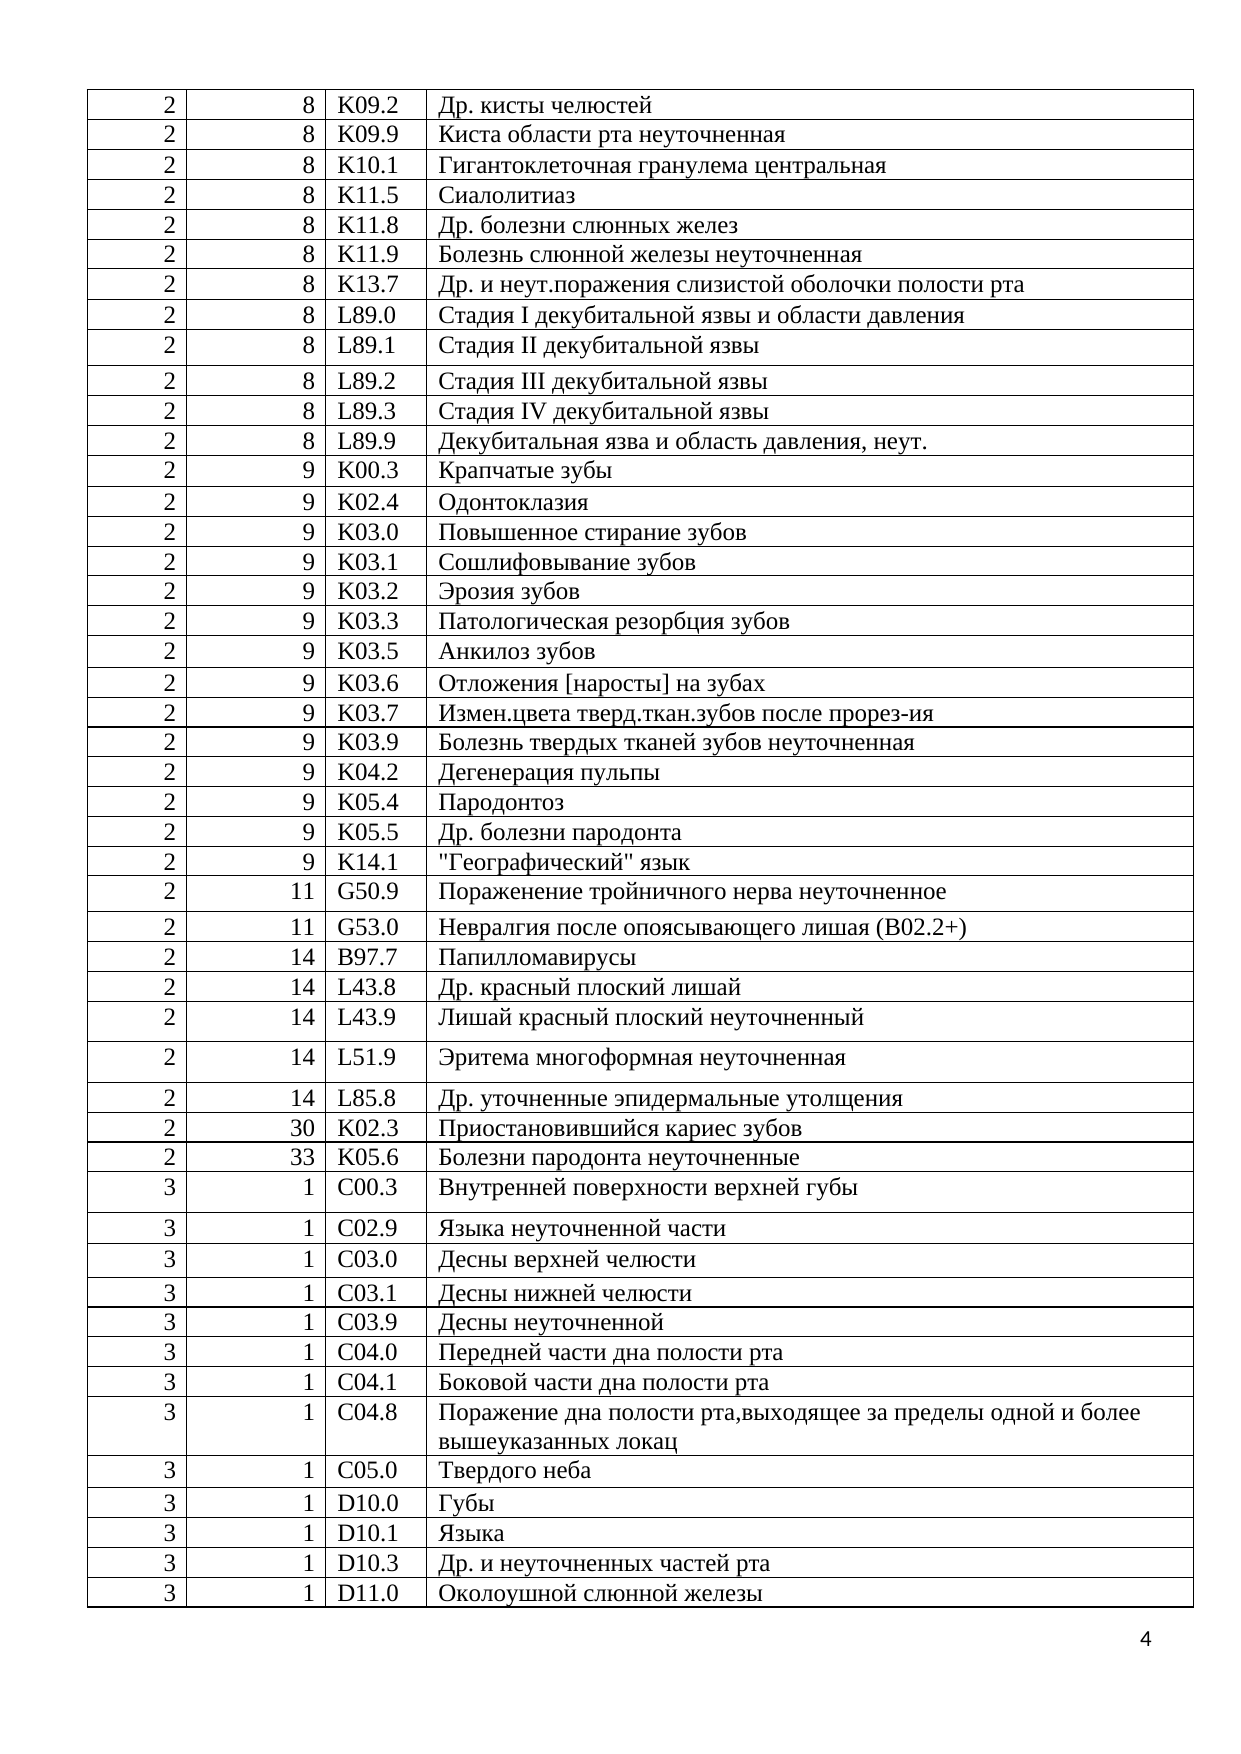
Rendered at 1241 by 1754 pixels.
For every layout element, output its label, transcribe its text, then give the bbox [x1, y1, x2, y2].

table_cell 2 [88, 847, 186, 875]
table_cell Лишай красный плоский неуточненный [427, 1002, 1193, 1041]
table_cell Болезнь слюнной железы неуточненная [427, 240, 1193, 268]
table_cell 9 [187, 517, 325, 546]
table_cell 1 [187, 1518, 325, 1547]
table_cell 8 [187, 300, 325, 329]
table_cell 2 [88, 487, 186, 516]
table_cell 9 [187, 757, 325, 786]
table_cell 9 [187, 576, 325, 605]
table_cell C04.0 [326, 1337, 426, 1366]
table_cell 2 [88, 120, 186, 149]
table_cell 1 [187, 1244, 325, 1277]
table_cell Невралгия после опоясывающего лишая (B02.2+) [427, 912, 1193, 941]
table_cell K04.2 [326, 757, 426, 786]
table_cell K03.7 [326, 698, 426, 726]
table_cell 9 [187, 847, 325, 875]
table_cell 2 [88, 787, 186, 816]
table_cell Крапчатые зубы [427, 456, 1193, 486]
table_cell Декубитальная язва и область давления, неут. [427, 426, 1193, 454]
table_cell 14 [187, 942, 325, 971]
table_cell 8 [187, 269, 325, 299]
table_cell K11.5 [326, 180, 426, 209]
table_cell 3 [88, 1244, 186, 1277]
table_cell C04.1 [326, 1367, 426, 1396]
table_cell Дегенерация пульпы [427, 757, 1193, 786]
table_cell 2 [88, 1113, 186, 1141]
table_cell 2 [88, 698, 186, 726]
table_cell K02.4 [326, 487, 426, 516]
table_cell 3 [88, 1337, 186, 1366]
table_cell 1 [187, 1397, 325, 1454]
table_cell 2 [88, 269, 186, 299]
table_cell K14.1 [326, 847, 426, 875]
table_cell 14 [187, 1042, 325, 1082]
table_cell 2 [88, 912, 186, 941]
table_cell 2 [88, 972, 186, 1001]
table_cell Стадия II декубитальной язвы [427, 330, 1193, 365]
table_cell 14 [187, 1083, 325, 1112]
table_cell 9 [187, 636, 325, 667]
table_cell 8 [187, 240, 325, 268]
table_cell 3 [88, 1578, 186, 1606]
table_cell 8 [187, 426, 325, 454]
table_cell L51.9 [326, 1042, 426, 1082]
table_cell Измен.цвета тверд.ткан.зубов после прорез-ия [427, 698, 1193, 726]
table_cell 1 [187, 1488, 325, 1517]
table_cell K03.6 [326, 668, 426, 697]
table_cell Передней части дна полости рта [427, 1337, 1193, 1366]
table_cell Др. и неуточненных частей рта [427, 1548, 1193, 1577]
table_cell 2 [88, 300, 186, 329]
table_cell 2 [88, 817, 186, 846]
table_cell 14 [187, 1002, 325, 1041]
table_cell C03.1 [326, 1278, 426, 1306]
table_cell 2 [88, 330, 186, 365]
table_cell K03.5 [326, 636, 426, 667]
table_cell K03.0 [326, 517, 426, 546]
table_cell 9 [187, 487, 325, 516]
table_cell 9 [187, 787, 325, 816]
table_cell Боковой части дна полости рта [427, 1367, 1193, 1396]
table_cell 9 [187, 817, 325, 846]
table_cell Отложения [наросты] на зубах [427, 668, 1193, 697]
table_cell 1 [187, 1213, 325, 1243]
table_cell C03.9 [326, 1308, 426, 1336]
table_cell K00.3 [326, 456, 426, 486]
table_cell 3 [88, 1367, 186, 1396]
table_cell 9 [187, 606, 325, 635]
table_cell K03.2 [326, 576, 426, 605]
table_cell C03.0 [326, 1244, 426, 1277]
table_cell Околоушной слюнной железы [427, 1578, 1193, 1606]
table_cell L89.3 [326, 396, 426, 425]
table_cell 8 [187, 396, 325, 425]
table_cell 2 [88, 366, 186, 395]
table_cell C00.3 [326, 1172, 426, 1212]
table_cell 1 [187, 1308, 325, 1336]
table_cell D10.1 [326, 1518, 426, 1547]
table_cell 1 [187, 1172, 325, 1212]
table_cell Стадия I декубитальной язвы и области давления [427, 300, 1193, 329]
table_cell 1 [187, 1578, 325, 1606]
table_cell 11 [187, 876, 325, 911]
table_cell 2 [88, 1083, 186, 1112]
table_cell Болезнь твердых тканей зубов неуточненная [427, 728, 1193, 756]
table_cell 8 [187, 120, 325, 149]
table_cell Десны нижней челюсти [427, 1278, 1193, 1306]
table_cell K09.9 [326, 120, 426, 149]
table_cell Эритема многоформная неуточненная [427, 1042, 1193, 1082]
table_cell K11.9 [326, 240, 426, 268]
table_cell Др. уточненные эпидермальные утолщения [427, 1083, 1193, 1112]
table_cell 33 [187, 1143, 325, 1171]
table_cell 3 [88, 1518, 186, 1547]
table_cell L89.0 [326, 300, 426, 329]
table_cell Внутренней поверхности верхней губы [427, 1172, 1193, 1212]
table_cell K10.1 [326, 150, 426, 179]
table_cell Десны верхней челюсти [427, 1244, 1193, 1277]
table_cell K05.6 [326, 1143, 426, 1171]
table_cell D10.0 [326, 1488, 426, 1517]
table_cell 2 [88, 606, 186, 635]
table_cell 2 [88, 90, 186, 118]
table_cell Киста области рта неуточненная [427, 120, 1193, 149]
table_cell G50.9 [326, 876, 426, 911]
table_cell Др. болезни слюнных желез [427, 210, 1193, 238]
table_cell Сошлифовывание зубов [427, 547, 1193, 575]
table_cell 8 [187, 210, 325, 238]
table_cell 2 [88, 180, 186, 209]
table_cell K03.9 [326, 728, 426, 756]
table_cell 9 [187, 698, 325, 726]
table_cell 3 [88, 1278, 186, 1306]
table_cell 1 [187, 1278, 325, 1306]
table_cell 9 [187, 456, 325, 486]
table_cell 2 [88, 240, 186, 268]
table_cell 8 [187, 180, 325, 209]
table_cell K03.1 [326, 547, 426, 575]
table_cell 3 [88, 1397, 186, 1454]
table_cell L43.9 [326, 1002, 426, 1041]
table_cell 2 [88, 757, 186, 786]
table_cell L85.8 [326, 1083, 426, 1112]
table_cell K11.8 [326, 210, 426, 238]
table_cell 2 [88, 636, 186, 667]
table_cell 3 [88, 1213, 186, 1243]
table_cell 2 [88, 1143, 186, 1171]
table_cell Патологическая резорбция зубов [427, 606, 1193, 635]
table_cell 2 [88, 728, 186, 756]
table_cell K05.5 [326, 817, 426, 846]
table_cell D11.0 [326, 1578, 426, 1606]
table_cell L89.1 [326, 330, 426, 365]
table_cell 9 [187, 728, 325, 756]
table_cell 2 [88, 876, 186, 911]
table_cell 3 [88, 1488, 186, 1517]
table_cell 2 [88, 576, 186, 605]
table_cell L89.9 [326, 426, 426, 454]
table_cell Одонтоклазия [427, 487, 1193, 516]
table_cell 1 [187, 1456, 325, 1487]
table_cell D10.3 [326, 1548, 426, 1577]
table_cell 8 [187, 150, 325, 179]
table_cell 9 [187, 547, 325, 575]
table_cell L89.2 [326, 366, 426, 395]
table_cell 9 [187, 668, 325, 697]
table_cell 2 [88, 517, 186, 546]
table_cell 2 [88, 547, 186, 575]
table_cell Пародонтоз [427, 787, 1193, 816]
table_cell K13.7 [326, 269, 426, 299]
table_cell Языка [427, 1518, 1193, 1547]
table_cell K05.4 [326, 787, 426, 816]
table_cell 14 [187, 972, 325, 1001]
table_cell "Географический" язык [427, 847, 1193, 875]
table_cell Стадия III декубитальной язвы [427, 366, 1193, 395]
table_cell Папилломавирусы [427, 942, 1193, 971]
table_cell Др. и неут.поражения слизистой оболочки полости рта [427, 269, 1193, 299]
table_cell 3 [88, 1548, 186, 1577]
table_cell 2 [88, 210, 186, 238]
table_cell C05.0 [326, 1456, 426, 1487]
table_cell 2 [88, 396, 186, 425]
table_cell K03.3 [326, 606, 426, 635]
table_cell Сиалолитиаз [427, 180, 1193, 209]
table_cell G53.0 [326, 912, 426, 941]
table_cell 2 [88, 942, 186, 971]
table_cell Анкилоз зубов [427, 636, 1193, 667]
table_cell K02.3 [326, 1113, 426, 1141]
table_cell 2 [88, 426, 186, 454]
table_cell Болезни пародонта неуточненные [427, 1143, 1193, 1171]
table_cell 2 [88, 1042, 186, 1082]
table_cell Поражение дна полости рта,выходящее за пределы одной и более вышеуказанных локац [427, 1397, 1193, 1454]
table_cell 8 [187, 366, 325, 395]
table_cell B97.7 [326, 942, 426, 971]
table_cell Др. кисты челюстей [427, 90, 1193, 118]
table_cell L43.8 [326, 972, 426, 1001]
table_cell 2 [88, 150, 186, 179]
table_cell 11 [187, 912, 325, 941]
table_cell C02.9 [326, 1213, 426, 1243]
table_cell Др. красный плоский лишай [427, 972, 1193, 1001]
table_cell 3 [88, 1172, 186, 1212]
table_cell Др. болезни пародонта [427, 817, 1193, 846]
table_cell 8 [187, 330, 325, 365]
table_cell 2 [88, 456, 186, 486]
table_cell Десны неуточненной [427, 1308, 1193, 1336]
table_cell Языка неуточненной части [427, 1213, 1193, 1243]
table_cell 2 [88, 1002, 186, 1041]
table_cell K09.2 [326, 90, 426, 118]
table_cell Повышенное стирание зубов [427, 517, 1193, 546]
table_cell 3 [88, 1308, 186, 1336]
table_cell 30 [187, 1113, 325, 1141]
table_cell 2 [88, 668, 186, 697]
table_cell 3 [88, 1456, 186, 1487]
table_cell Стадия IV декубитальной язвы [427, 396, 1193, 425]
table_cell Гигантоклеточная гранулема центральная [427, 150, 1193, 179]
table_cell 1 [187, 1548, 325, 1577]
table_cell C04.8 [326, 1397, 426, 1454]
table_cell 8 [187, 90, 325, 118]
table_cell Губы [427, 1488, 1193, 1517]
table_cell Приостановившийся кариес зубов [427, 1113, 1193, 1141]
table_cell Твердого неба [427, 1456, 1193, 1487]
table_cell Эрозия зубов [427, 576, 1193, 605]
table_cell 1 [187, 1367, 325, 1396]
table_cell 1 [187, 1337, 325, 1366]
table_cell Пораженение тройничного нерва неуточненное [427, 876, 1193, 911]
